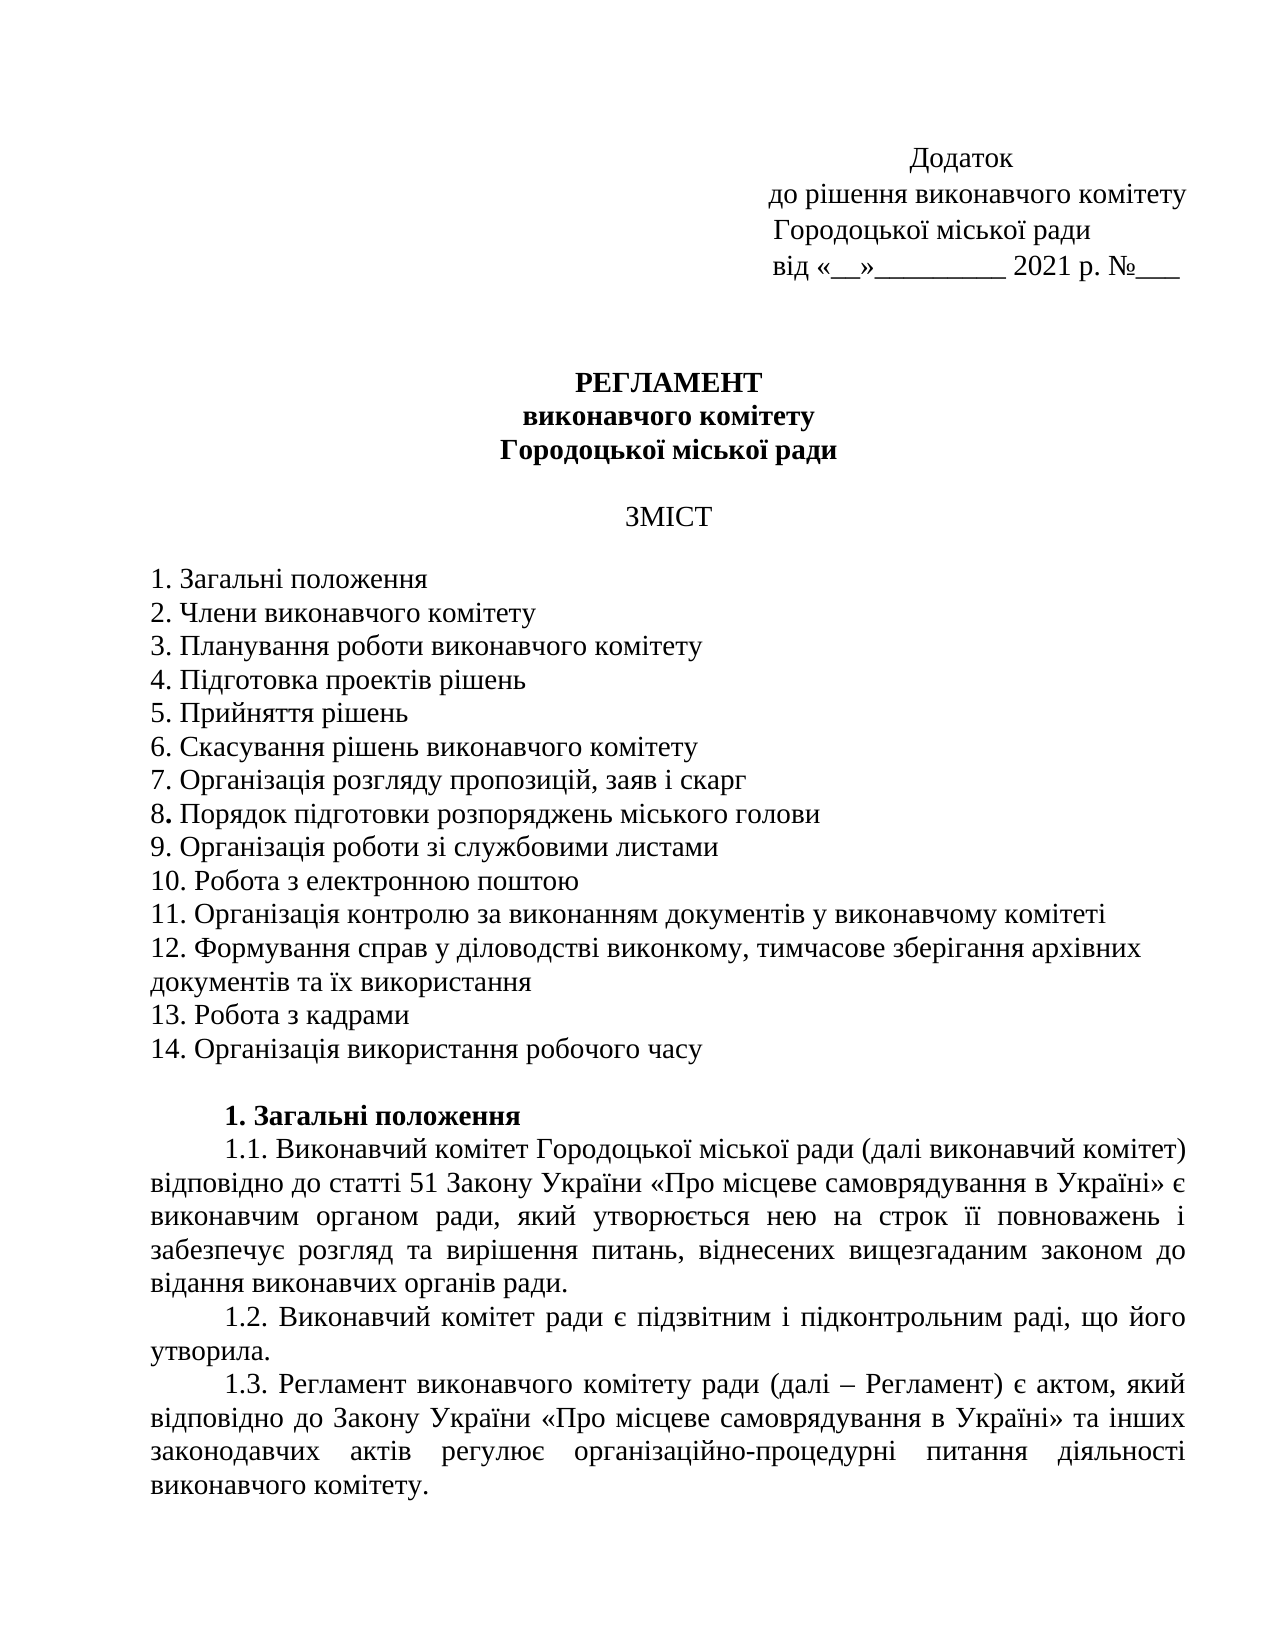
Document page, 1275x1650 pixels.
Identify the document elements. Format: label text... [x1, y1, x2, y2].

text 1. Загальні положення [150, 1098, 1187, 1131]
text 10. Робота з електронною поштою [150, 863, 1187, 897]
text 14. Організація використання робочого часу [150, 1031, 1187, 1064]
text 8. Порядок підготовки розпоряджень міського голови [150, 796, 1187, 829]
text 1.1. Виконавчий комітет Городоцької міської ради (далі виконавчий комітет) відповідно до статті 51 Закону України «Про місцеве самоврядування в Україні» є виконавчим органом ради, який утворюється нею на строк її повноважень і забезпечує розгляд та вирішення питань, віднесених вищезгаданим законом до відання виконавчих органів ради. [150, 1131, 1187, 1299]
text 4. Підготовка проектів рішень [150, 662, 1187, 695]
text 13. Робота з кадрами [150, 997, 1187, 1031]
text ЗМІСТ [150, 499, 1187, 532]
list Городоцької міської ради [225, 212, 1187, 246]
text 9. Організація роботи зі службовими листами [150, 829, 1187, 863]
text Городоцької міської ради [150, 432, 1187, 465]
text 5. Прийняття рішень [150, 695, 1187, 729]
text 1. Загальні положення [150, 561, 1187, 595]
text 1.3. Регламент виконавчого комітету ради (далі – Регламент) є актом, який відповідно до Закону України «Про місцеве самоврядування в Україні» та інших законодавчих актів регулює організаційно-процедурні питання діяльності виконавчого комітету. [150, 1366, 1187, 1500]
text 3. Планування роботи виконавчого комітету [150, 628, 1187, 662]
list від «__»_________ 2021 р. №___ [225, 248, 1187, 282]
text 11. Організація контролю за виконанням документів у виконавчому комітеті [150, 897, 1187, 930]
text РЕГЛАМЕНТ [150, 365, 1187, 398]
text 7. Організація розгляду пропозицій, заяв і скарг [150, 762, 1187, 796]
list Додаток [225, 140, 1187, 173]
text 12. Формування справ у діловодстві виконкому, тимчасове зберігання архівних документів та їх використання [150, 930, 1187, 997]
text 2. Члени виконавчого комітету [150, 595, 1187, 628]
list до рішення виконавчого комітету [225, 176, 1187, 209]
text виконавчого комітету [150, 398, 1187, 432]
text 1.2. Виконавчий комітет ради є підзвітним і підконтрольним раді, що його утворила. [150, 1299, 1187, 1366]
text 6. Скасування рішень виконавчого комітету [150, 729, 1187, 762]
